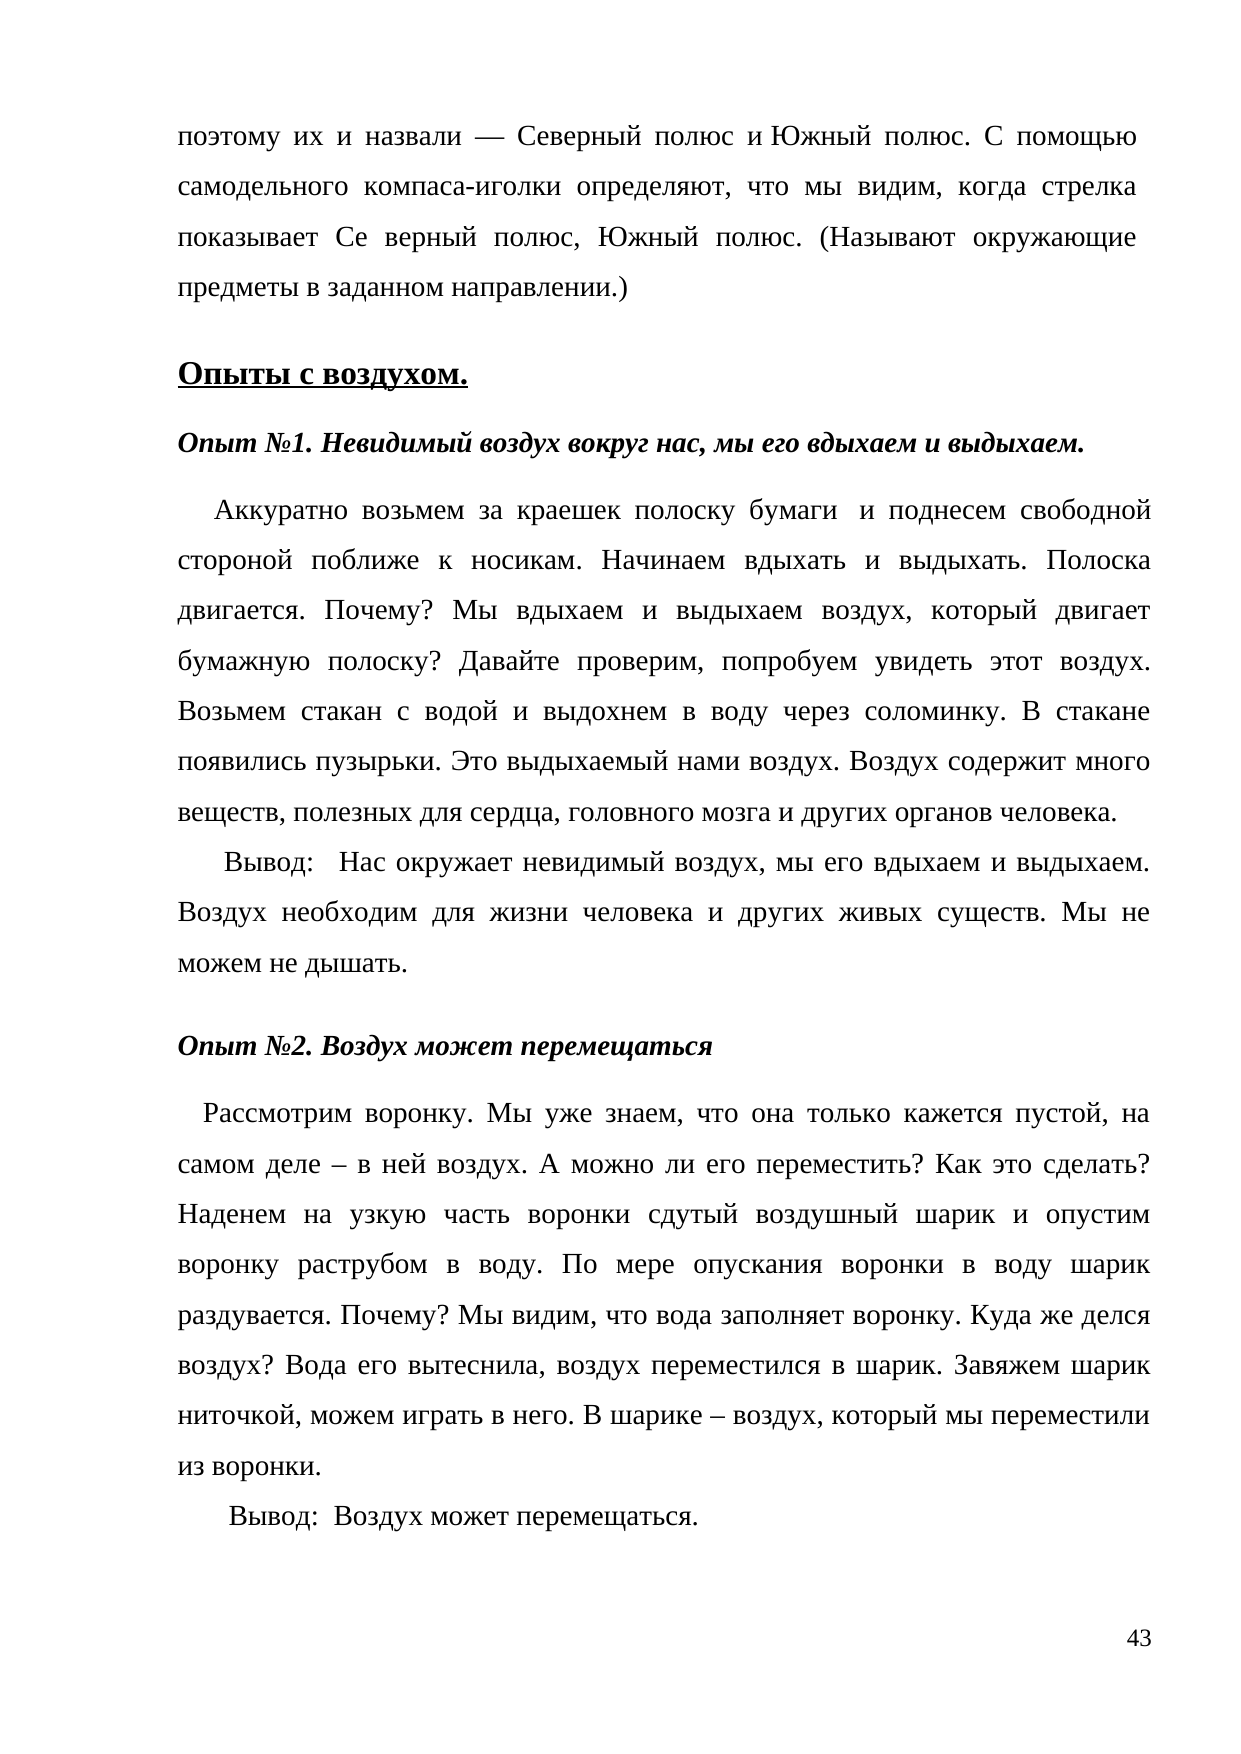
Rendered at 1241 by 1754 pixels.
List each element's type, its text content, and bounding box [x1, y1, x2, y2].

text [177, 118, 1137, 303]
text Аккуратно возьмем за краешек полоску бумаги и поднесем свободной стороной поближе к носикам. Начинаем вдыхать и выдыхать. Полоска двигается. Почему? Мы вдыхаем и выдыхаем воздух, который двигает бумажную полоску? Давайте проверим, попробуем увидеть этот воздух. Возьмем стакан с водой и выдохнем в воду через соломинку. В стакане появились пузырьки. Это выдыхаемый нами воздух. Воздух содержит много веществ, полезных для сердца, головного мозга и других органов человека. [177, 492, 1152, 827]
text Опыт №2. Воздух может перемещаться [177, 1028, 1152, 1062]
text Опыты с воздухом. [177, 353, 1152, 391]
text Рассмотрим воронку. Мы уже знаем, что она только кажется пустой, на самом деле – в ней воздух. А можно ли его переместить? Как это сделать? Наденем на узкую часть воронки сдутый воздушный шарик и опустим воронку раструбом в воду. По мере опускания воронки в воду шарик раздувается. Почему? Мы видим, что вода заполняет воронку. Куда же делся воздух? Вода его вытеснила, воздух переместился в шарик. Завяжем шарик ниточкой, можем играть в него. В шарике – воздух, который мы переместили из воронки. [177, 1096, 1152, 1481]
text Вывод: Нас окружает невидимый воздух, мы его вдыхаем и выдыхаем. Воздух необходим для жизни человека и других живых существ. Мы не можем не дышать. [177, 844, 1152, 978]
text Вывод: Воздух может перемещаться. [177, 1498, 1152, 1532]
text Опыт №1. Невидимый воздух вокруг нас, мы его вдыхаем и выдыхаем. [177, 425, 1152, 458]
